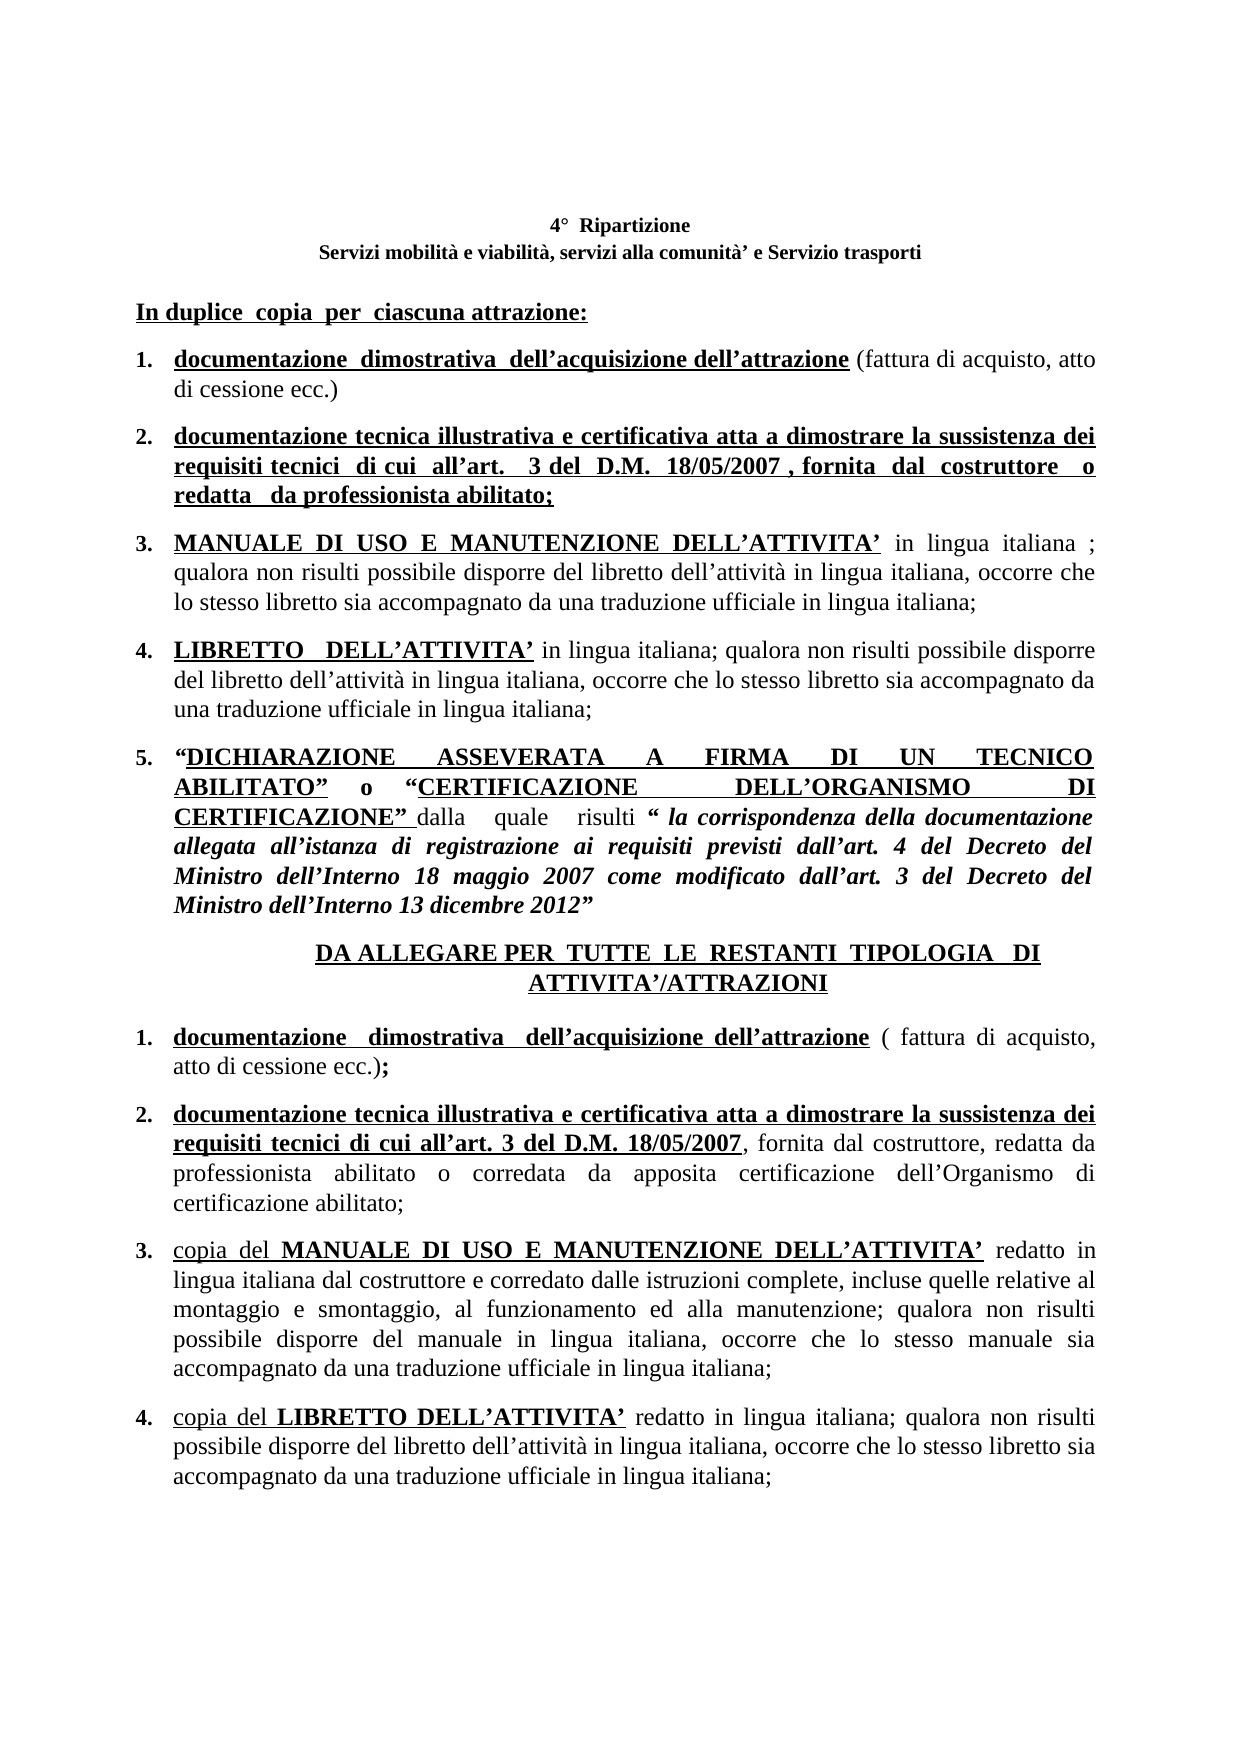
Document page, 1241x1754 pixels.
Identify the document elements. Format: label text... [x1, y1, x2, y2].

list documentazione tecnica illustrativa e certificativa atta a dimostrare la sussistenza dei requisiti tecnici di cui all’art. 3 del D.M. 18/05/2007 , fornita dal costruttore o redatta da professionista abilitato; [135, 421, 1096, 509]
list documentazione dimostrativa dell’acquisizione dell’attrazione ( fattura di acquisto, atto di cessione ecc.); [135, 1022, 1096, 1080]
list “DICHIARAZIONE ASSEVERATA A FIRMA DI UN TECNICO ABILITATO” o “CERTIFICAZIONE DELL’ORGANISMO DI CERTIFICAZIONE” dalla quale risulti “ la corrispondenza della documentazione allegata all’istanza di registrazione ai requisiti previsti dall’art. 4 del Decreto del Ministro dell’Interno 18 maggio 2007 come modificato dall’art. 3 del Decreto del Ministro dell’Interno 13 dicembre 2012” [135, 742, 1096, 919]
list MANUALE DI USO E MANUTENZIONE DELL’ATTIVITA’ in lingua italiana ; qualora non risulti possibile disporre del libretto dell’attività in lingua italiana, occorre che lo stesso libretto sia accompagnato da una traduzione ufficiale in lingua italiana; [135, 528, 1096, 616]
list documentazione dimostrativa dell’acquisizione dell’attrazione (fattura di acquisto, atto di cessione ecc.) [135, 344, 1096, 402]
list copia del MANUALE DI USO E MANUTENZIONE DELL’ATTIVITA’ redatto in lingua italiana dal costruttore e corredato dalle istruzioni complete, incluse quelle relative al montaggio e smontaggio, al funzionamento ed alla manutenzione; qualora non risulti possibile disporre del manuale in lingua italiana, occorre che lo stesso manuale sia accompagnato da una traduzione ufficiale in lingua italiana; [135, 1235, 1096, 1382]
text In duplice copia per ciascuna attrazione: [135, 297, 1096, 325]
subtitle DA ALLEGARE PER TUTTE LE RESTANTI TIPOLOGIA DI ATTIVITA’/ATTRAZIONI [234, 938, 1122, 997]
list documentazione tecnica illustrativa e certificativa atta a dimostrare la sussistenza dei requisiti tecnici di cui all’art. 3 del D.M. 18/05/2007, fornita dal costruttore, redatta da professionista abilitato o corredata da apposita certificazione dell’Organismo di certificazione abilitato; [135, 1099, 1096, 1216]
list LIBRETTO DELL’ATTIVITA’ in lingua italiana; qualora non risulti possibile disporre del libretto dell’attività in lingua italiana, occorre che lo stesso libretto sia accompagnato da una traduzione ufficiale in lingua italiana; [135, 635, 1096, 723]
list copia del LIBRETTO DELL’ATTIVITA’ redatto in lingua italiana; qualora non risulti possibile disporre del libretto dell’attività in lingua italiana, occorre che lo stesso libretto sia accompagnato da una traduzione ufficiale in lingua italiana; [135, 1402, 1096, 1489]
